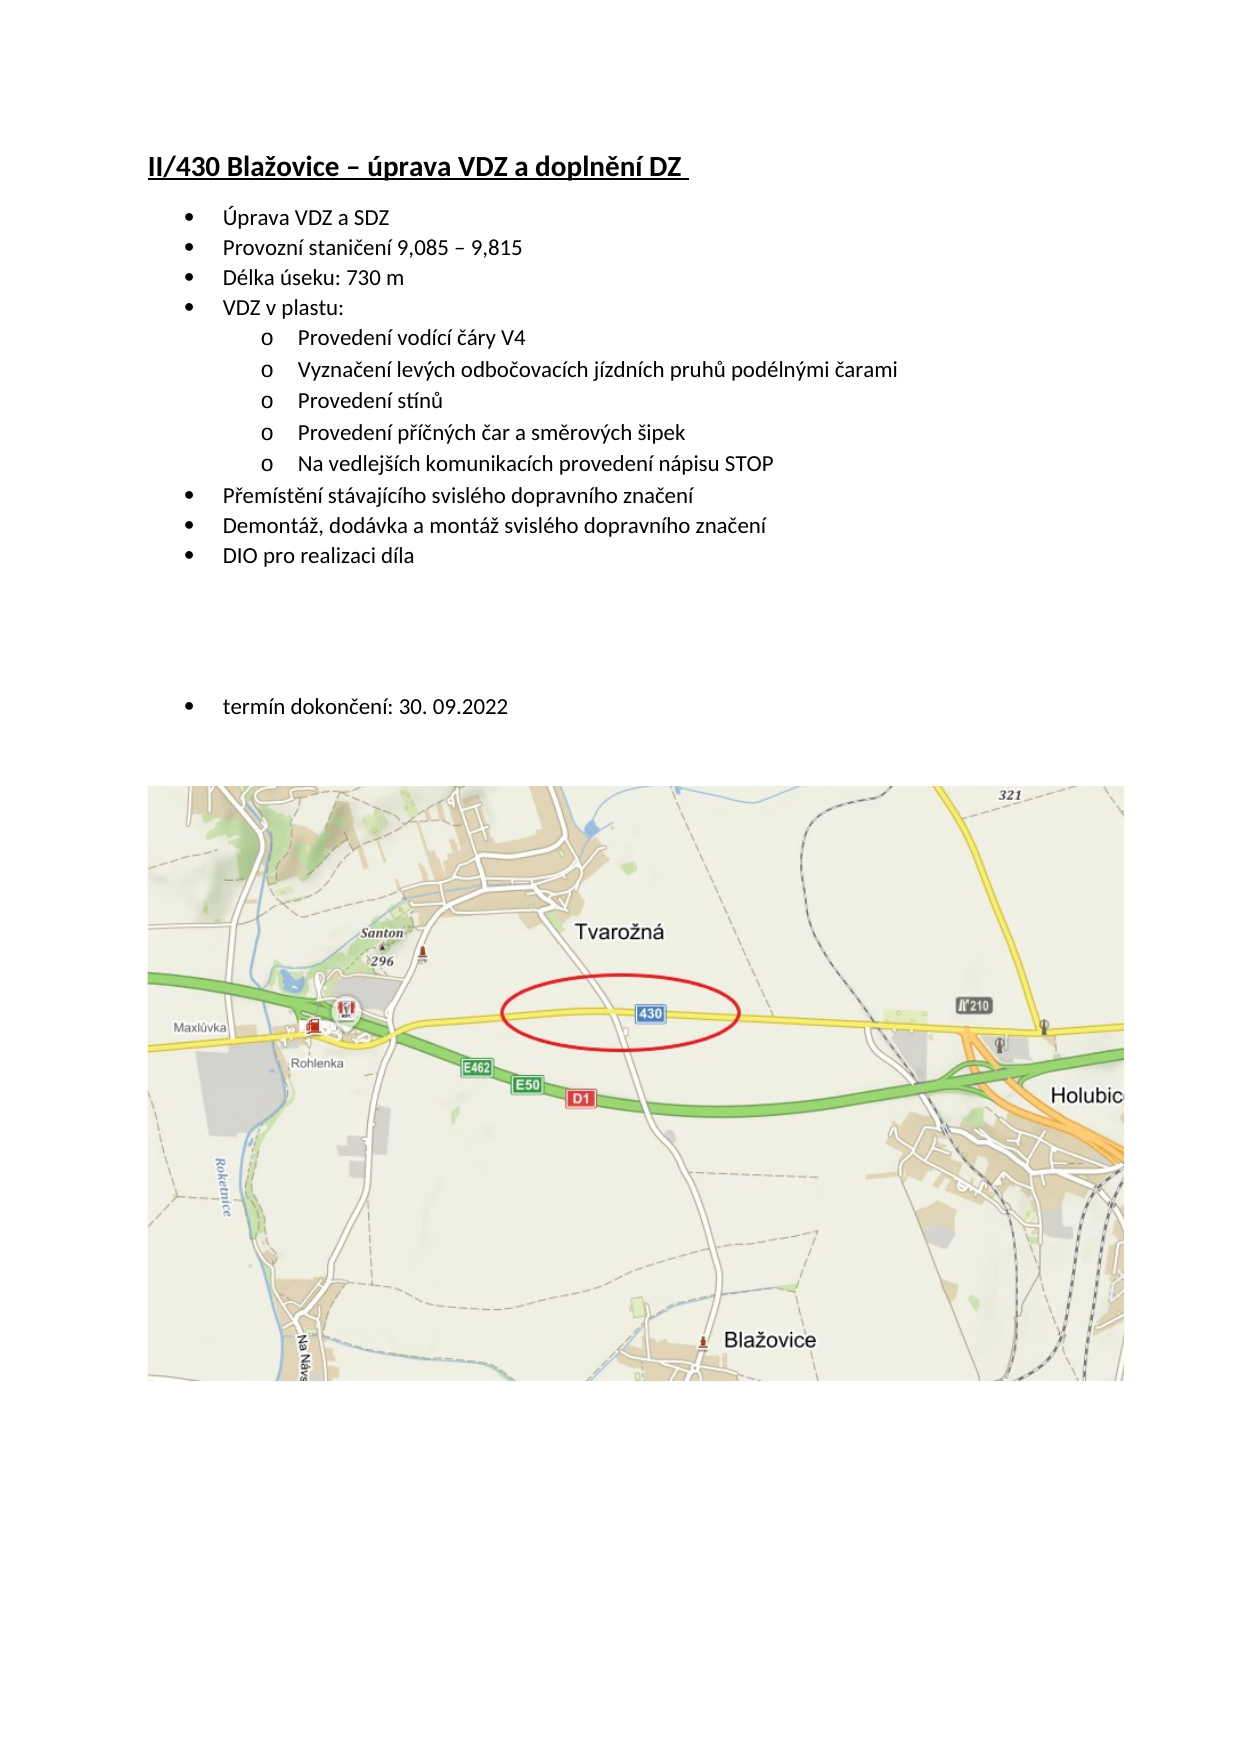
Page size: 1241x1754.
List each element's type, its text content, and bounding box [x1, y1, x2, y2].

list Délka úseku: 730 m [185, 263, 1093, 291]
list termín dokončení: 30. 09.2022 [185, 692, 1093, 720]
list Provedení stínů [260, 386, 1093, 416]
text II/430 Blažovice – úprava VDZ a doplnění DZ [148, 148, 1093, 183]
picture [147, 786, 1125, 1381]
list Provedení příčných čar a směrových šipek [260, 418, 1093, 447]
list Přemístění stávajícího svislého dopravního značení [185, 481, 1093, 509]
list Provedení vodící čáry V4 [260, 323, 1093, 353]
list Provozní staničení 9,085 – 9,815 [185, 233, 1093, 261]
list Demontáž, dodávka a montáž svislého dopravního značení [185, 511, 1093, 539]
list VDZ v plastu: [185, 293, 1093, 321]
list Na vedlejších komunikacích provedení nápisu STOP [260, 449, 1093, 478]
list Vyznačení levých odbočovacích jízdních pruhů podélnými čarami [260, 355, 1093, 384]
list Úprava VDZ a SDZ [185, 203, 1093, 231]
list DIO pro realizaci díla [185, 541, 1093, 569]
